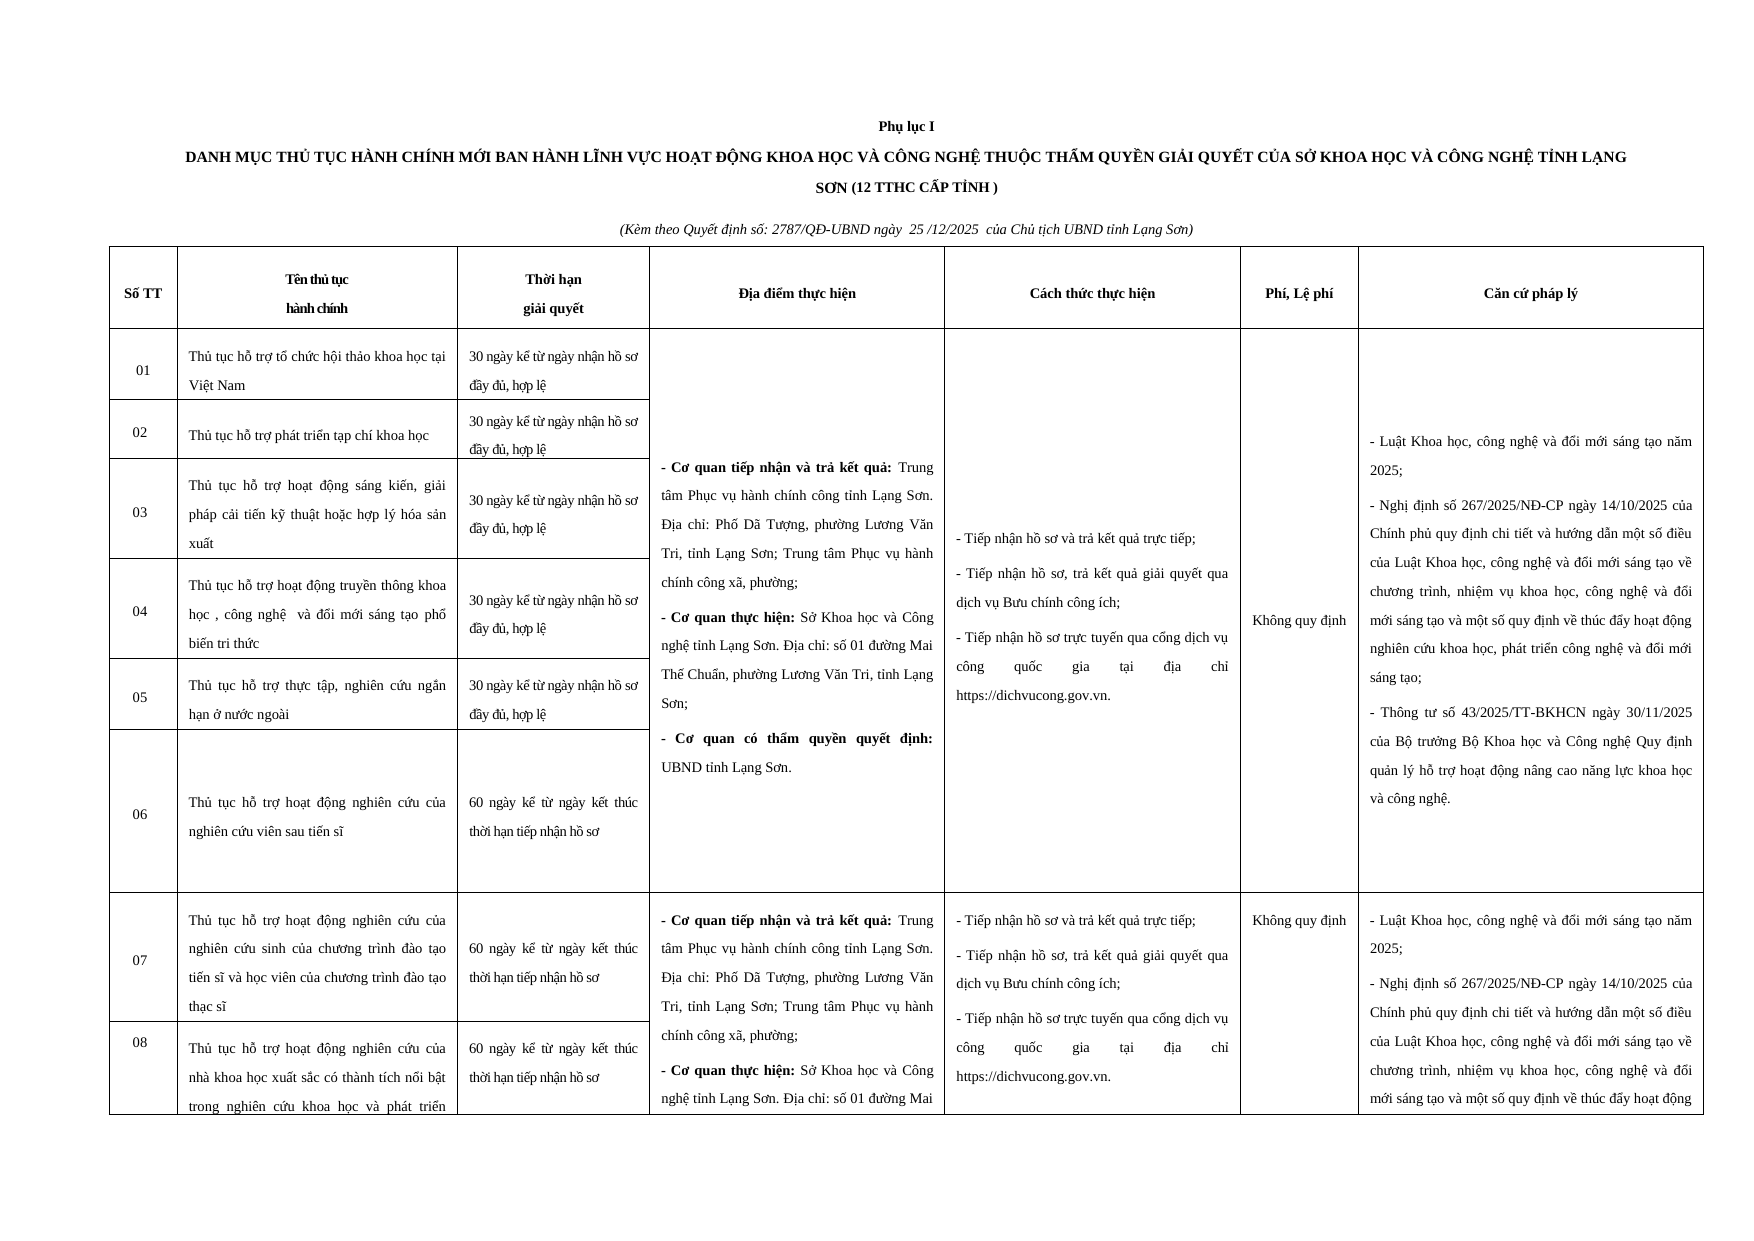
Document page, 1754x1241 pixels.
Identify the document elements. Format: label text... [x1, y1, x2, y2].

table_cell 30 ngày kể từ ngày nhận hồ sơ đầy đủ, hợp lệ [458, 659, 649, 728]
table_cell Thủ tục hỗ trợ hoạt động sáng kiến, giải pháp cải tiến kỹ thuật hoặc hợp lý hóa sản xuất [178, 459, 457, 558]
table_cell 06 [110, 730, 177, 892]
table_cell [458, 1022, 649, 1114]
table_header Số TT [110, 247, 177, 328]
list Phụ lục I [177, 105, 1636, 134]
table_cell Thủ tục hỗ trợ hoạt động nghiên cứu của nghiên cứu viên sau tiến sĩ [178, 730, 457, 892]
table_cell - Luật Khoa học, công nghệ và đổi mới sáng tạo năm 2025; - Nghị định số 267/2025/NĐ-CP ngày 14/10/2025 của Chính phủ quy định chi tiết và hướng dẫn một số điều của Luật Khoa học, công nghệ và đổi mới sáng tạo về chương trình, nhiệm vụ khoa học, công nghệ và đổi mới sáng tạo và một số quy định về thúc đẩy hoạt động nghiên cứu khoa học, phát triển công nghệ và đổi mới sáng tạo; - Thông tư số 43/2025/TT-BKHCN ngày 30/11/2025 của Bộ trưởng Bộ Khoa học và Công nghệ Quy định quản lý hỗ trợ hoạt động nâng cao năng lực khoa học và công nghệ. [1359, 329, 1703, 892]
table_cell 05 [110, 659, 177, 728]
table_cell Thủ tục hỗ trợ hoạt động nghiên cứu của nghiên cứu sinh của chương trình đào tạo tiến sĩ và học viên của chương trình đào tạo thạc sĩ [178, 893, 457, 1021]
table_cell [178, 1022, 457, 1114]
table_cell Thủ tục hỗ trợ hoạt động truyền thông khoa học , công nghệ và đổi mới sáng tạo phổ biến tri thức [178, 559, 457, 657]
list DANH MỤC THỦ TỤC HÀNH CHÍNH MỚI BAN HÀNH LĨNH VỰC HOẠT ĐỘNG KHOA HỌC VÀ CÔNG NGHỆ THUỘC THẨM QUYỀN GIẢI QUYẾT CỦA SỞ KHOA HỌC VÀ CÔNG NGHỆ TỈNH LẠNG SƠN (12 TTHC CẤP TỈNH ) [177, 134, 1636, 196]
table_header Phí, Lệ phí [1241, 247, 1358, 328]
table_cell 04 [110, 559, 177, 657]
table_cell - Cơ quan tiếp nhận và trả kết quả: Trung tâm Phục vụ hành chính công tỉnh Lạng Sơn. Địa chỉ: Phố Dã Tượng, phường Lương Văn Tri, tỉnh Lạng Sơn; Trung tâm Phục vụ hành chính công xã, phường; - Cơ quan thực hiện: Sở Khoa học và Công nghệ tỉnh Lạng Sơn. Địa chỉ: số 01 đường Mai Thế Chuẩn, phường Lương Văn Tri, tỉnh Lạng Sơn; - Cơ quan có thẩm quyền quyết định: UBND tỉnh Lạng Sơn. [650, 329, 944, 892]
table_cell - Tiếp nhận hồ sơ và trả kết quả trực tiếp; - Tiếp nhận hồ sơ, trả kết quả giải quyết qua dịch vụ Bưu chính công ích; - Tiếp nhận hồ sơ trực tuyến qua cổng dịch vụ công quốc gia tại địa chỉ https://dichvucong.gov.vn. [945, 893, 1240, 1114]
table_cell - Tiếp nhận hồ sơ và trả kết quả trực tiếp; - Tiếp nhận hồ sơ, trả kết quả giải quyết qua dịch vụ Bưu chính công ích; - Tiếp nhận hồ sơ trực tuyến qua cổng dịch vụ công quốc gia tại địa chỉ https://dichvucong.gov.vn. [945, 329, 1240, 892]
table_cell 30 ngày kể từ ngày nhận hồ sơ đầy đủ, hợp lệ [458, 559, 649, 657]
table_header Căn cứ pháp lý [1359, 247, 1703, 328]
table_cell Thủ tục hỗ trợ phát triển tạp chí khoa học [178, 400, 457, 458]
table_cell - Luật Khoa học, công nghệ và đổi mới sáng tạo năm 2025; - Nghị định số 267/2025/NĐ-CP ngày 14/10/2025 của Chính phủ quy định chi tiết và hướng dẫn một số điều của Luật Khoa học, công nghệ và đổi mới sáng tạo về chương trình, nhiệm vụ khoa học, công nghệ và đổi mới sáng tạo và một số quy định về thúc đẩy hoạt động nghiên cứu khoa học, phát triển công nghệ và đổi mới sáng tạo; - Thông tư số 43/2025/TT-BKHCN ngày 30/11/2025 của Bộ trưởng Bộ Khoa học và Công nghệ Quy định quản lý hỗ trợ hoạt động nâng cao năng lực khoa học và công nghệ. [1359, 893, 1703, 1114]
table_cell 60 ngày kể từ ngày kết thúc thời hạn tiếp nhận hồ sơ [458, 893, 649, 1021]
text (Kèm theo Quyết định số: 2787/QĐ-UBND ngày 25 /12/2025 của Chủ tịch UBND tỉnh Lạng Sơn) [177, 209, 1636, 238]
table_header Thời hạn giải quyết [458, 247, 649, 328]
table_cell 60 ngày kể từ ngày kết thúc thời hạn tiếp nhận hồ sơ [458, 730, 649, 892]
table_cell 08 [110, 1022, 177, 1114]
table_cell 30 ngày kể từ ngày nhận hồ sơ đầy đủ, hợp lệ [458, 400, 649, 458]
table_cell Không quy định [1241, 329, 1358, 892]
table_cell 03 [110, 459, 177, 558]
table_header Tên thủ tục hành chính [178, 247, 457, 328]
table_cell 07 [110, 893, 177, 1021]
table_cell Thủ tục hỗ trợ tổ chức hội thảo khoa học tại Việt Nam [178, 329, 457, 399]
table_cell 02 [110, 400, 177, 458]
table_cell - Cơ quan tiếp nhận và trả kết quả: Trung tâm Phục vụ hành chính công tỉnh Lạng Sơn. Địa chỉ: Phố Dã Tượng, phường Lương Văn Tri, tỉnh Lạng Sơn; Trung tâm Phục vụ hành chính công xã, phường; - Cơ quan thực hiện: Sở Khoa học và Công nghệ tỉnh Lạng Sơn. Địa chỉ: số 01 đường Mai Thế Chuẩn, phường Lương Văn Tri, tỉnh Lạng Sơn; - Cơ quan có thẩm quyền quyết định: UBND tỉnh Lạng Sơn. [650, 893, 944, 1114]
table_cell Không quy định [1241, 893, 1358, 1114]
table_cell 01 [110, 329, 177, 399]
table_cell Thủ tục hỗ trợ thực tập, nghiên cứu ngắn hạn ở nước ngoài [178, 659, 457, 728]
table_header Địa điểm thực hiện [650, 247, 944, 328]
table_header Cách thức thực hiện [945, 247, 1240, 328]
table_cell 30 ngày kể từ ngày nhận hồ sơ đầy đủ, hợp lệ [458, 459, 649, 558]
table_cell 30 ngày kể từ ngày nhận hồ sơ đầy đủ, hợp lệ [458, 329, 649, 399]
